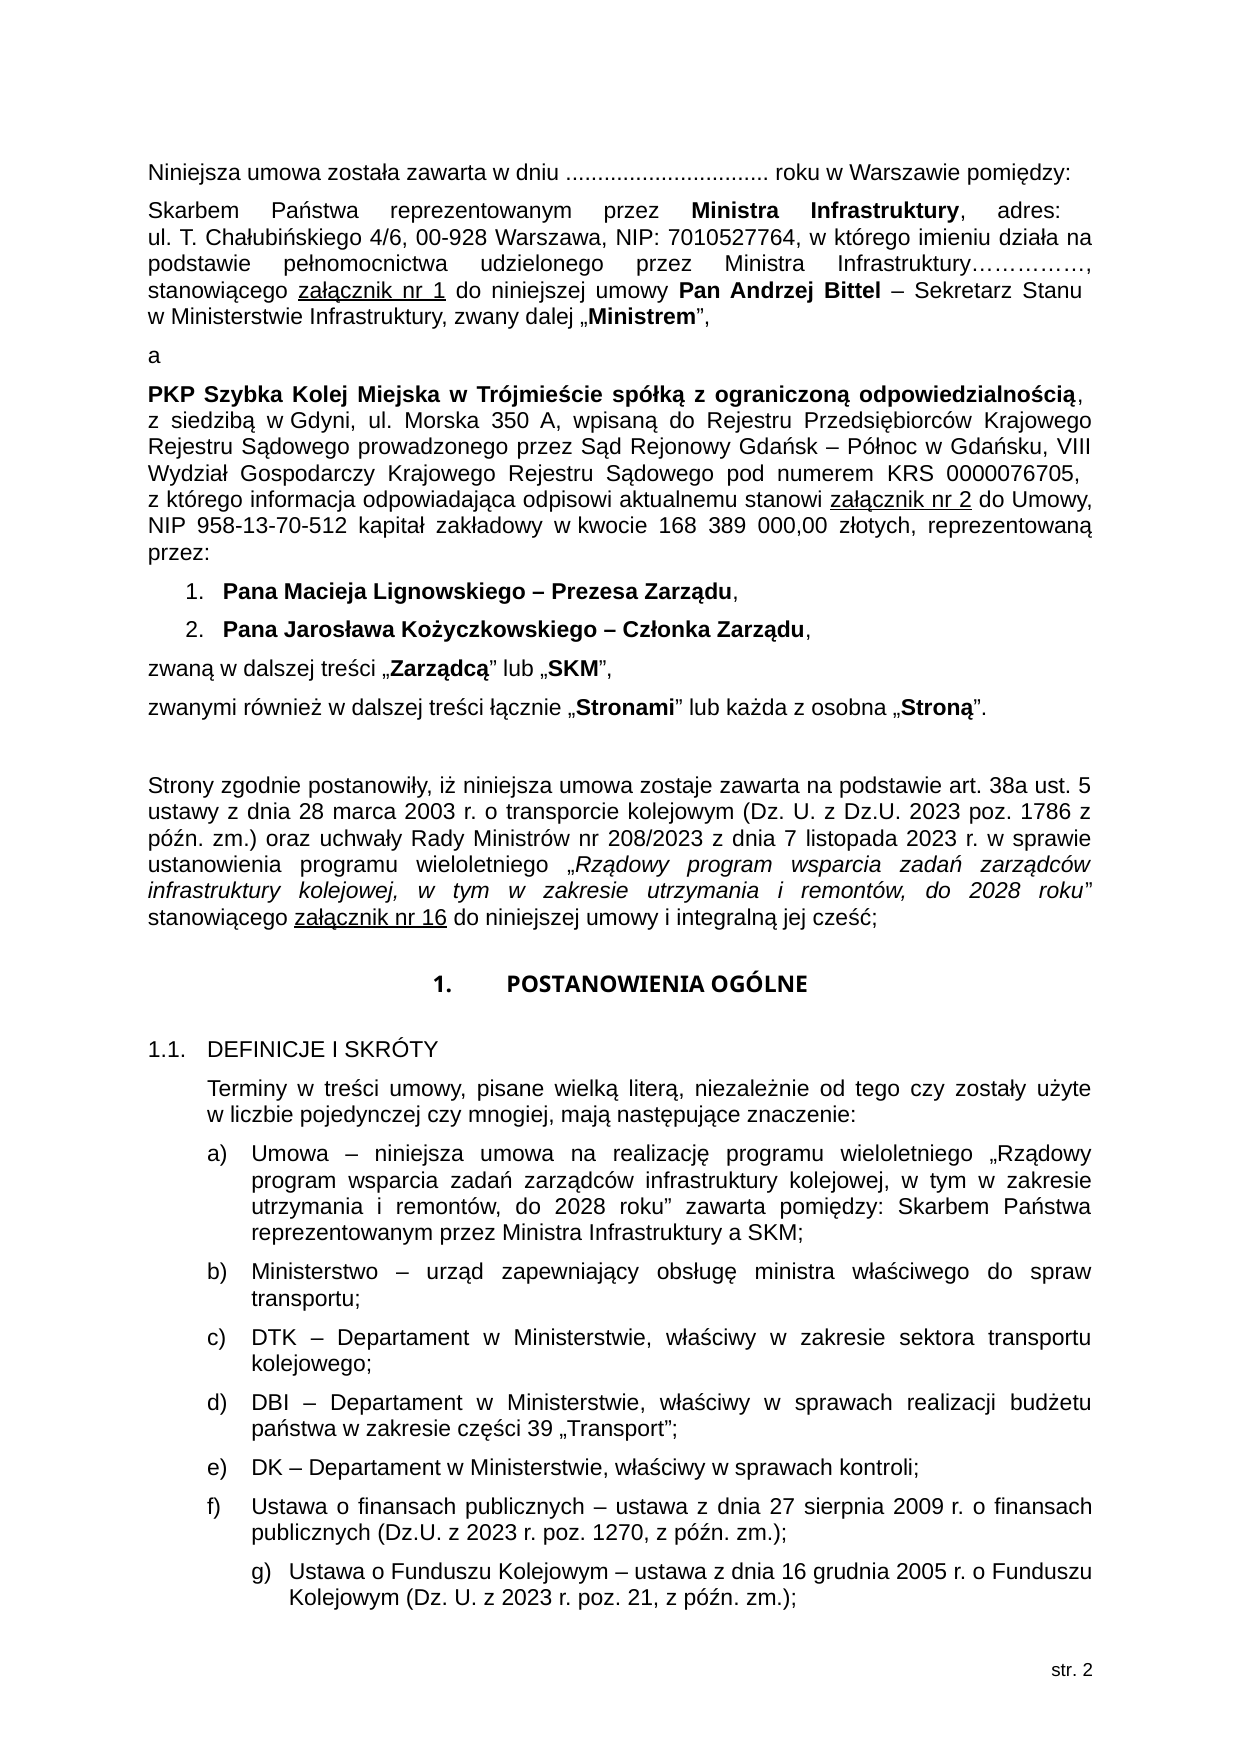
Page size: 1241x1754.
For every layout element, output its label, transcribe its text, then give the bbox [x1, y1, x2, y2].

list DEFINICJE I SKRÓTY [148, 1036, 1092, 1063]
text Terminy w treści umowy, pisane wielką literą, niezależnie od tego czy zostały użyte w liczbie pojedynczej czy mnogiej, mają następujące znaczenie: [207, 1075, 1092, 1128]
list DK – Departament w Ministerstwie, właściwy w sprawach kontroli; [207, 1454, 1092, 1480]
text Strony zgodnie postanowiły, iż niniejsza umowa zostaje zawarta na podstawie art. 38a ust. 5 ustawy z dnia 28 marca 2003 r. o transporcie kolejowym (Dz. U. z Dz.U. 2023 poz. 1786 z późn. zm.) oraz uchwały Rady Ministrów nr 208/2023 z dnia 7 listopada 2023 r. w sprawie ustanowienia programu wieloletniego „Rządowy program wsparcia zadań zarządców infrastruktury kolejowej, w tym w zakresie utrzymania i remontów, do 2028 roku” stanowiącego załącznik nr 16 do niniejszej umowy i integralną jej cześć; [148, 772, 1092, 930]
list Umowa – niniejsza umowa na realizację programu wieloletniego „Rządowy program wsparcia zadań zarządców infrastruktury kolejowej, w tym w zakresie utrzymania i remontów, do 2028 roku” zawarta pomiędzy: Skarbem Państwa reprezentowanym przez Ministra Infrastruktury a SKM; [207, 1140, 1092, 1246]
list Pana Jarosława Kożyczkowskiego – Członka Zarządu, [185, 616, 1092, 643]
text Skarbem Państwa reprezentowanym przez Ministra Infrastruktury, adres: ul. T. Chałubińskiego 4/6, 00-928 Warszawa, NIP: 7010527764, w którego imieniu działa na podstawie pełnomocnictwa udzielonego przez Ministra Infrastruktury……………, stanowiącego załącznik nr 1 do niniejszej umowy Pan Andrzej Bittel – Sekretarz Stanu w Ministerstwie Infrastruktury, zwany dalej „Ministrem”, [148, 197, 1092, 329]
list Ustawa o finansach publicznych – ustawa z dnia 27 sierpnia 2009 r. o finansach publicznych (Dz.U. z 2023 r. poz. 1270, z późn. zm.); [207, 1493, 1092, 1545]
text zwanymi również w dalszej treści łącznie „Stronami” lub każda z osobna „Stroną”. [148, 694, 1092, 721]
subtitle POSTANOWIENIA OGÓLNE [148, 967, 1092, 999]
list Ministerstwo – urząd zapewniający obsługę ministra właściwego do spraw transportu; [207, 1258, 1092, 1311]
list DTK – Departament w Ministerstwie, właściwy w zakresie sektora transportu kolejowego; [207, 1323, 1092, 1376]
list Ustawa o Funduszu Kolejowym – ustawa z dnia 16 grudnia 2005 r. o Funduszu Kolejowym (Dz. U. z 2023 r. poz. 21, z późn. zm.); [251, 1558, 1092, 1611]
text a [148, 342, 1092, 368]
text zwaną w dalszej treści „Zarządcą” lub „SKM”, [148, 655, 1092, 682]
list Pana Macieja Lignowskiego – Prezesa Zarządu, [185, 578, 1092, 604]
list DBI – Departament w Ministerstwie, właściwy w sprawach realizacji budżetu państwa w zakresie części 39 „Transport”; [207, 1389, 1092, 1441]
text Niniejsza umowa została zawarta w dniu ................................ roku w Warszawie pomiędzy: [148, 159, 1092, 185]
text PKP Szybka Kolej Miejska w Trójmieście spółką z ograniczoną odpowiedzialnością, z siedzibą w Gdyni, ul. Morska 350 A, wpisaną do Rejestru Przedsiębiorców Krajowego Rejestru Sądowego prowadzonego przez Sąd Rejonowy Gdańsk – Północ w Gdańsku, VIII Wydział Gospodarczy Krajowego Rejestru Sądowego pod numerem KRS 0000076705, z którego informacja odpowiadająca odpisowi aktualnemu stanowi załącznik nr 2 do Umowy, NIP 958-13-70-512 kapitał zakładowy w kwocie 168 389 000,00 złotych, reprezentowaną przez: [148, 381, 1092, 565]
